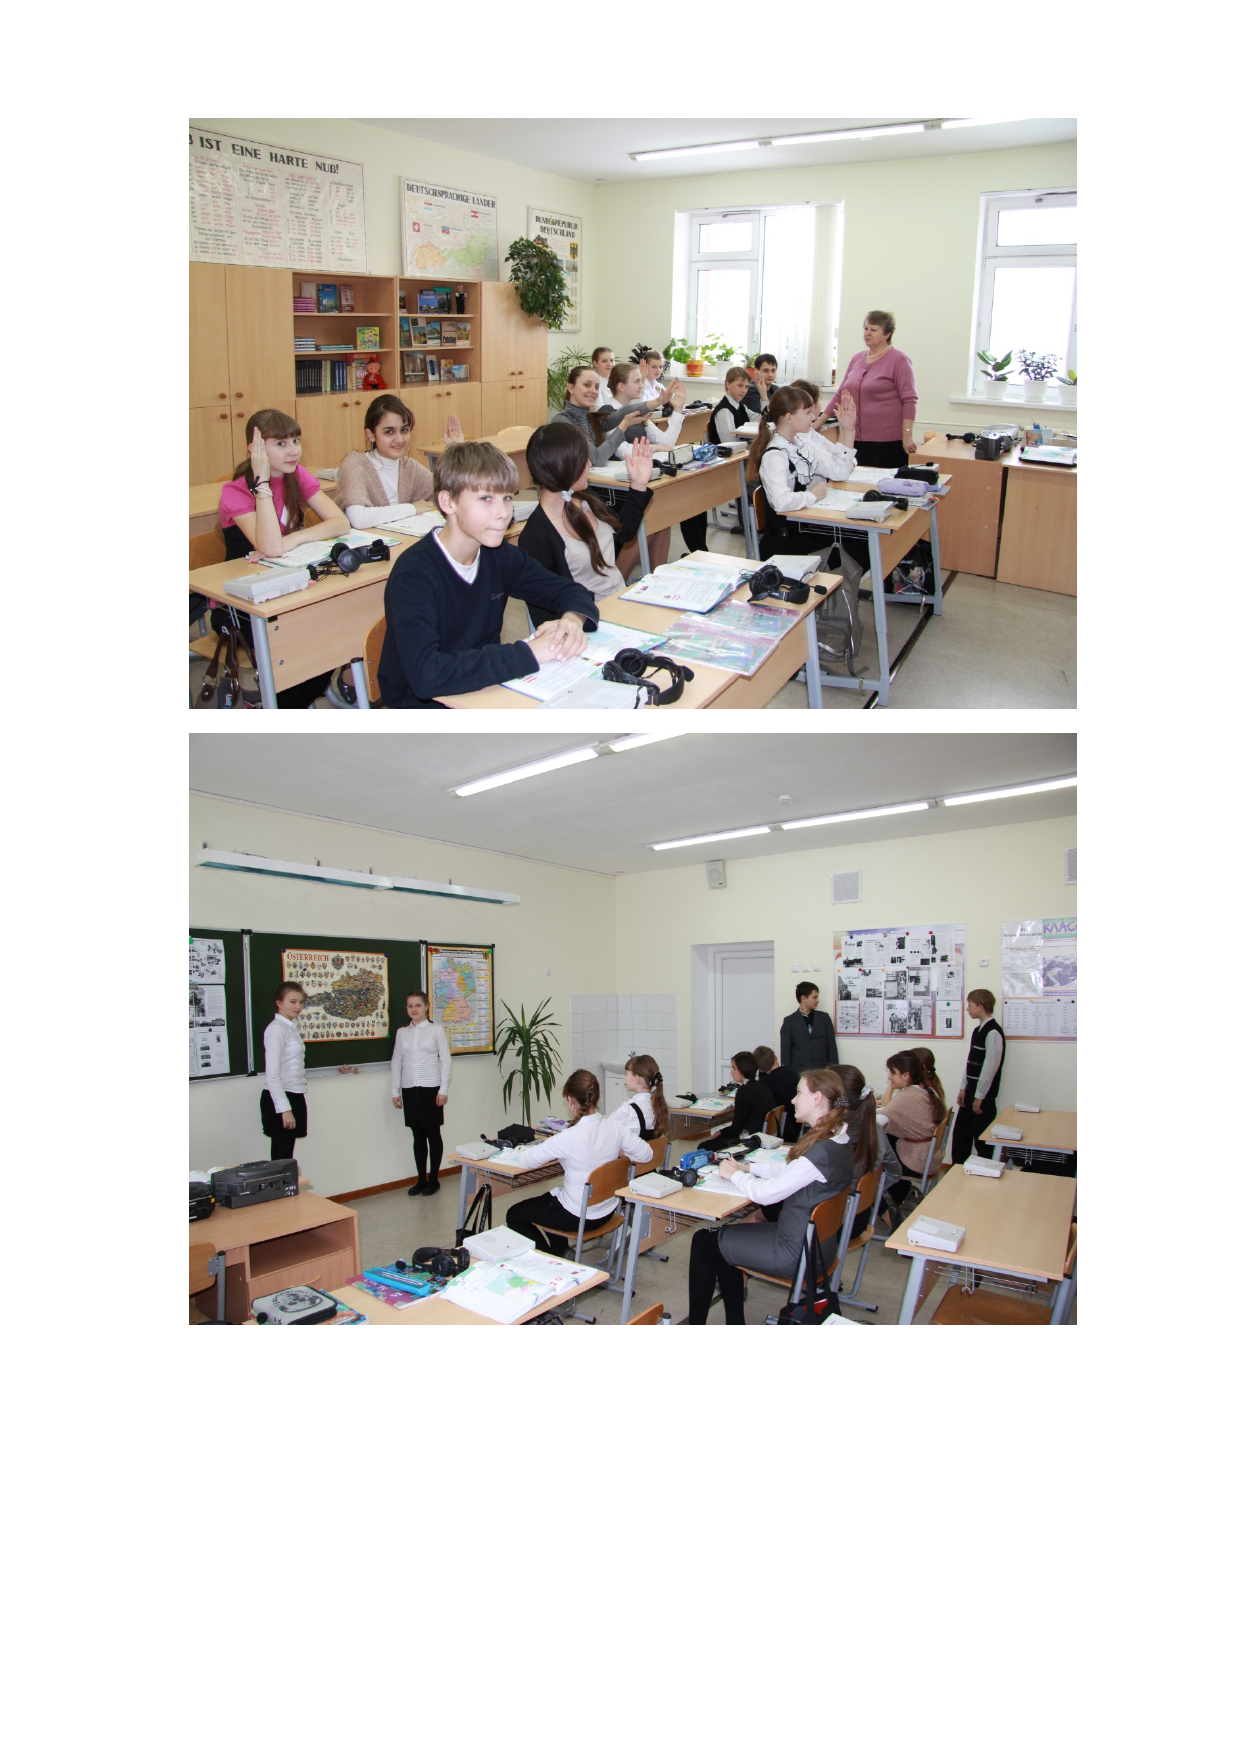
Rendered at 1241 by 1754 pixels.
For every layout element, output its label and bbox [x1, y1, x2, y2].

picture [189, 733, 1077, 1325]
picture [189, 118, 1077, 709]
